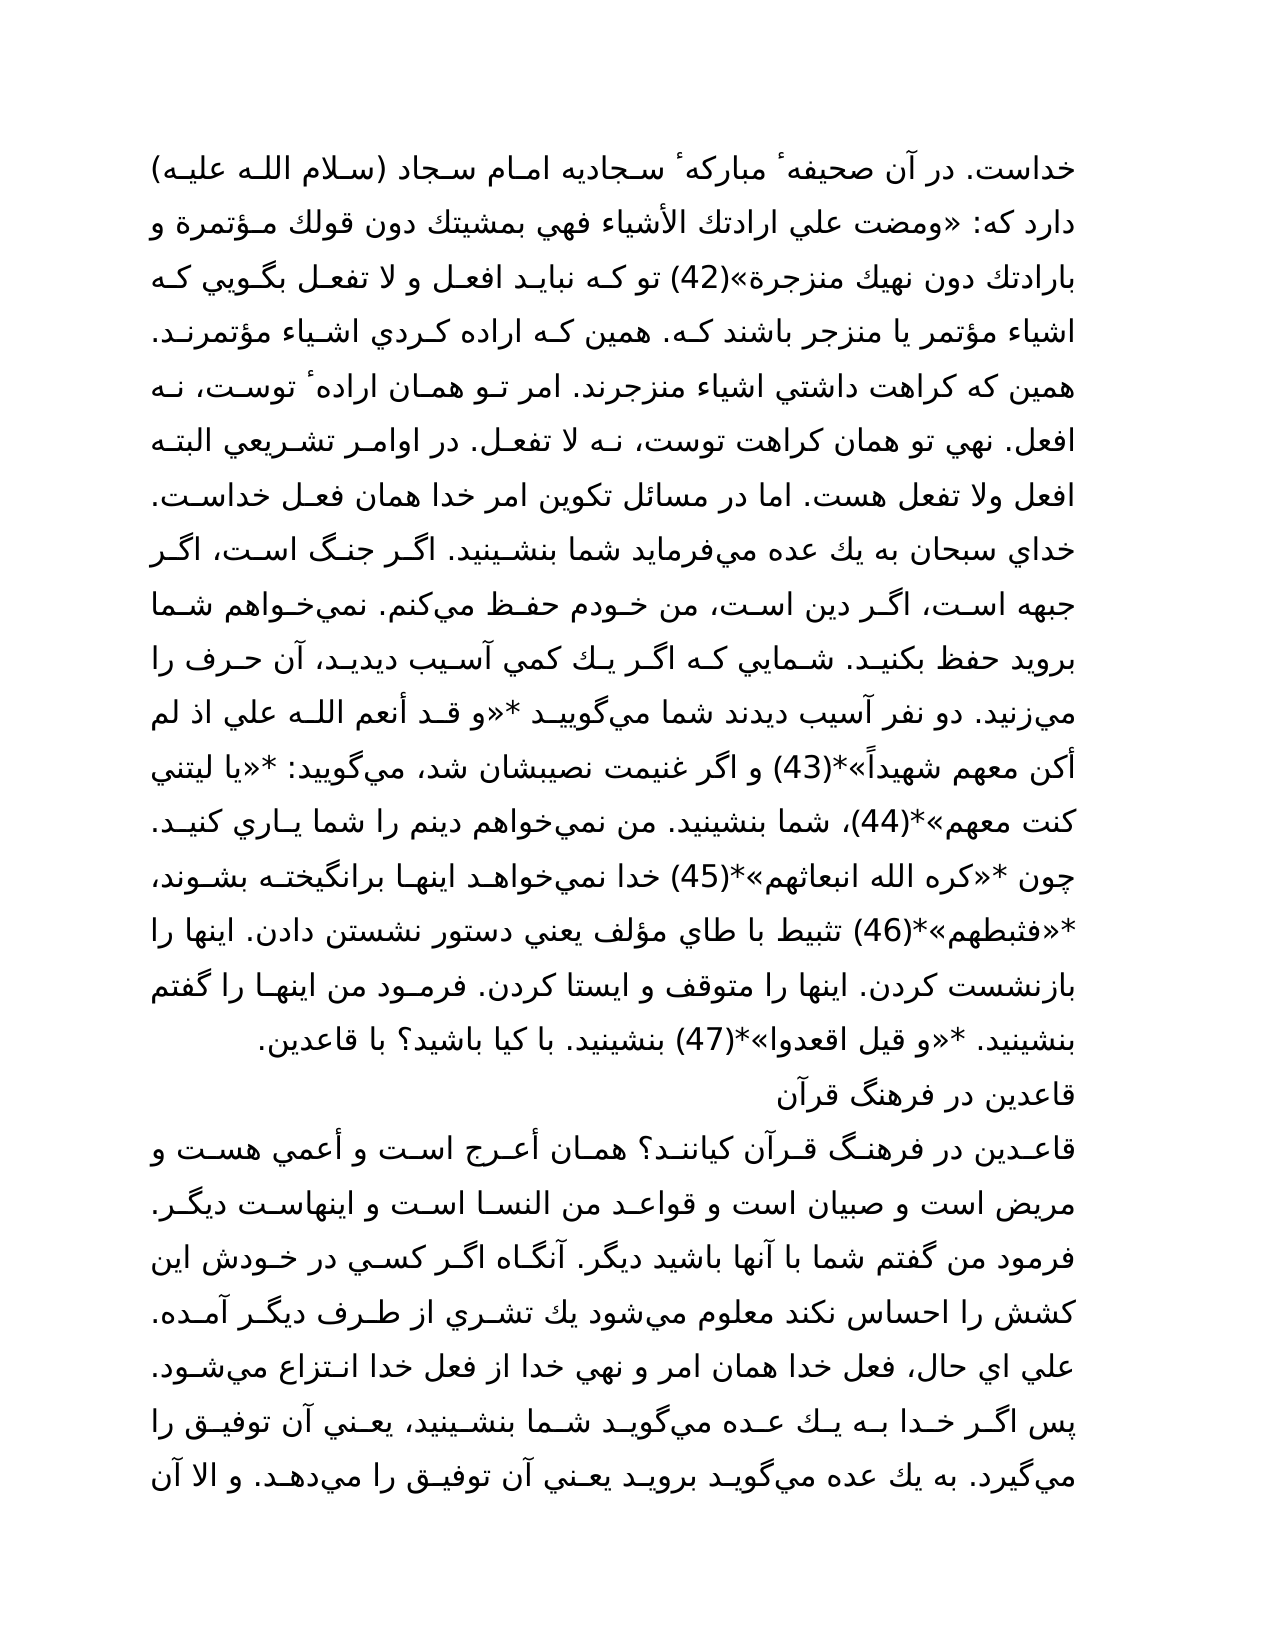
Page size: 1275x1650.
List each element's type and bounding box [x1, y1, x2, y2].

table_header [150, 150, 1076, 1494]
